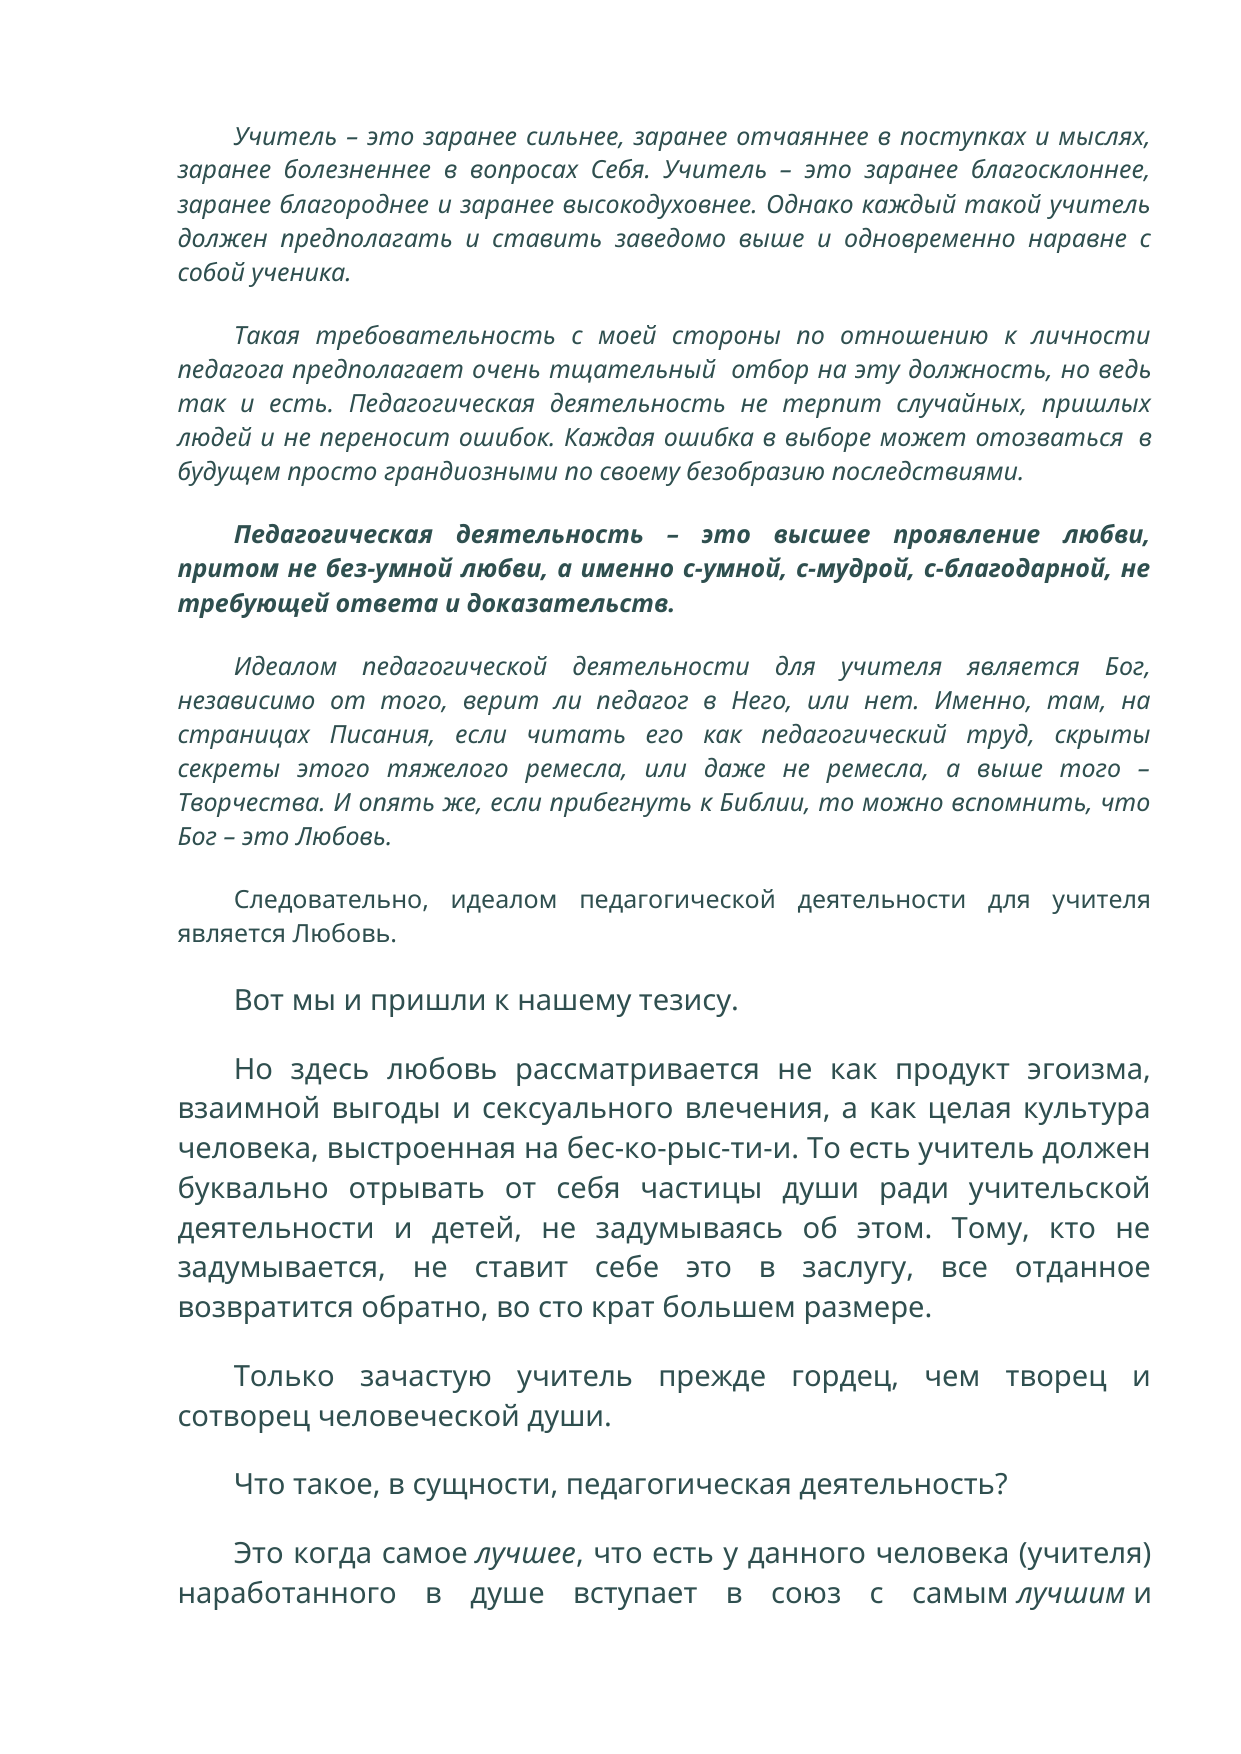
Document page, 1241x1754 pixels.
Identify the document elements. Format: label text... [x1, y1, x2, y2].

text Идеалом педагогической деятельности для учителя является Бог, независимо от того, верит ли педагог в Него, или нет. Именно, там, на страницах Писания, если читать его как педагогический труд, скрыты секреты этого тяжелого ремесла, или даже не ремесла, а выше того – Творчества. И опять же, если прибегнуть к Библии, то можно вспомнить, что Бог – это Любовь. [177, 648, 1152, 853]
text Вот мы и пришли к нашему тезису. [177, 979, 1152, 1019]
text Учитель – это заранее сильнее, заранее отчаяннее в поступках и мыслях, заранее болезненнее в вопросах Себя. Учитель – это заранее благосклоннее, заранее благороднее и заранее высокодуховнее. Однако каждый такой учитель должен предполагать и ставить заведомо выше и одновременно наравне с собой ученика. [177, 118, 1152, 288]
text Но здесь любовь рассматривается не как продукт эгоизма, взаимной выгоды и сексуального влечения, а как целая культура человека, выстроенная на бес-ко-рыс-ти-и. То есть учитель должен буквально отрывать от себя частицы души ради учительской деятельности и детей, не задумываясь об этом. Тому, кто не задумывается, не ставит себе это в заслугу, все отданное возвратится обратно, во сто крат большем размере. [177, 1048, 1152, 1326]
text Что такое, в сущности, педагогическая деятельность? [177, 1464, 1152, 1503]
text Следовательно, идеалом педагогической деятельности для учителя является Любовь. [177, 882, 1152, 950]
text Педагогическая деятельность – это высшее проявление любви, притом не без-умной любви, а именно с-умной, с-мудрой, с-благодарной, не требующей ответа и доказательств. [177, 517, 1152, 619]
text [177, 1532, 1152, 1612]
text Такая требовательность с моей стороны по отношению к личности педагога предполагает очень тщательный отбор на эту должность, но ведь так и есть. Педагогическая деятельность не терпит случайных, пришлых людей и не переносит ошибок. Каждая ошибка в выборе может отозваться в будущем просто грандиозными по своему безобразию последствиями. [177, 318, 1152, 488]
text Только зачастую учитель прежде гордец, чем творец и сотворец человеческой души. [177, 1355, 1152, 1434]
